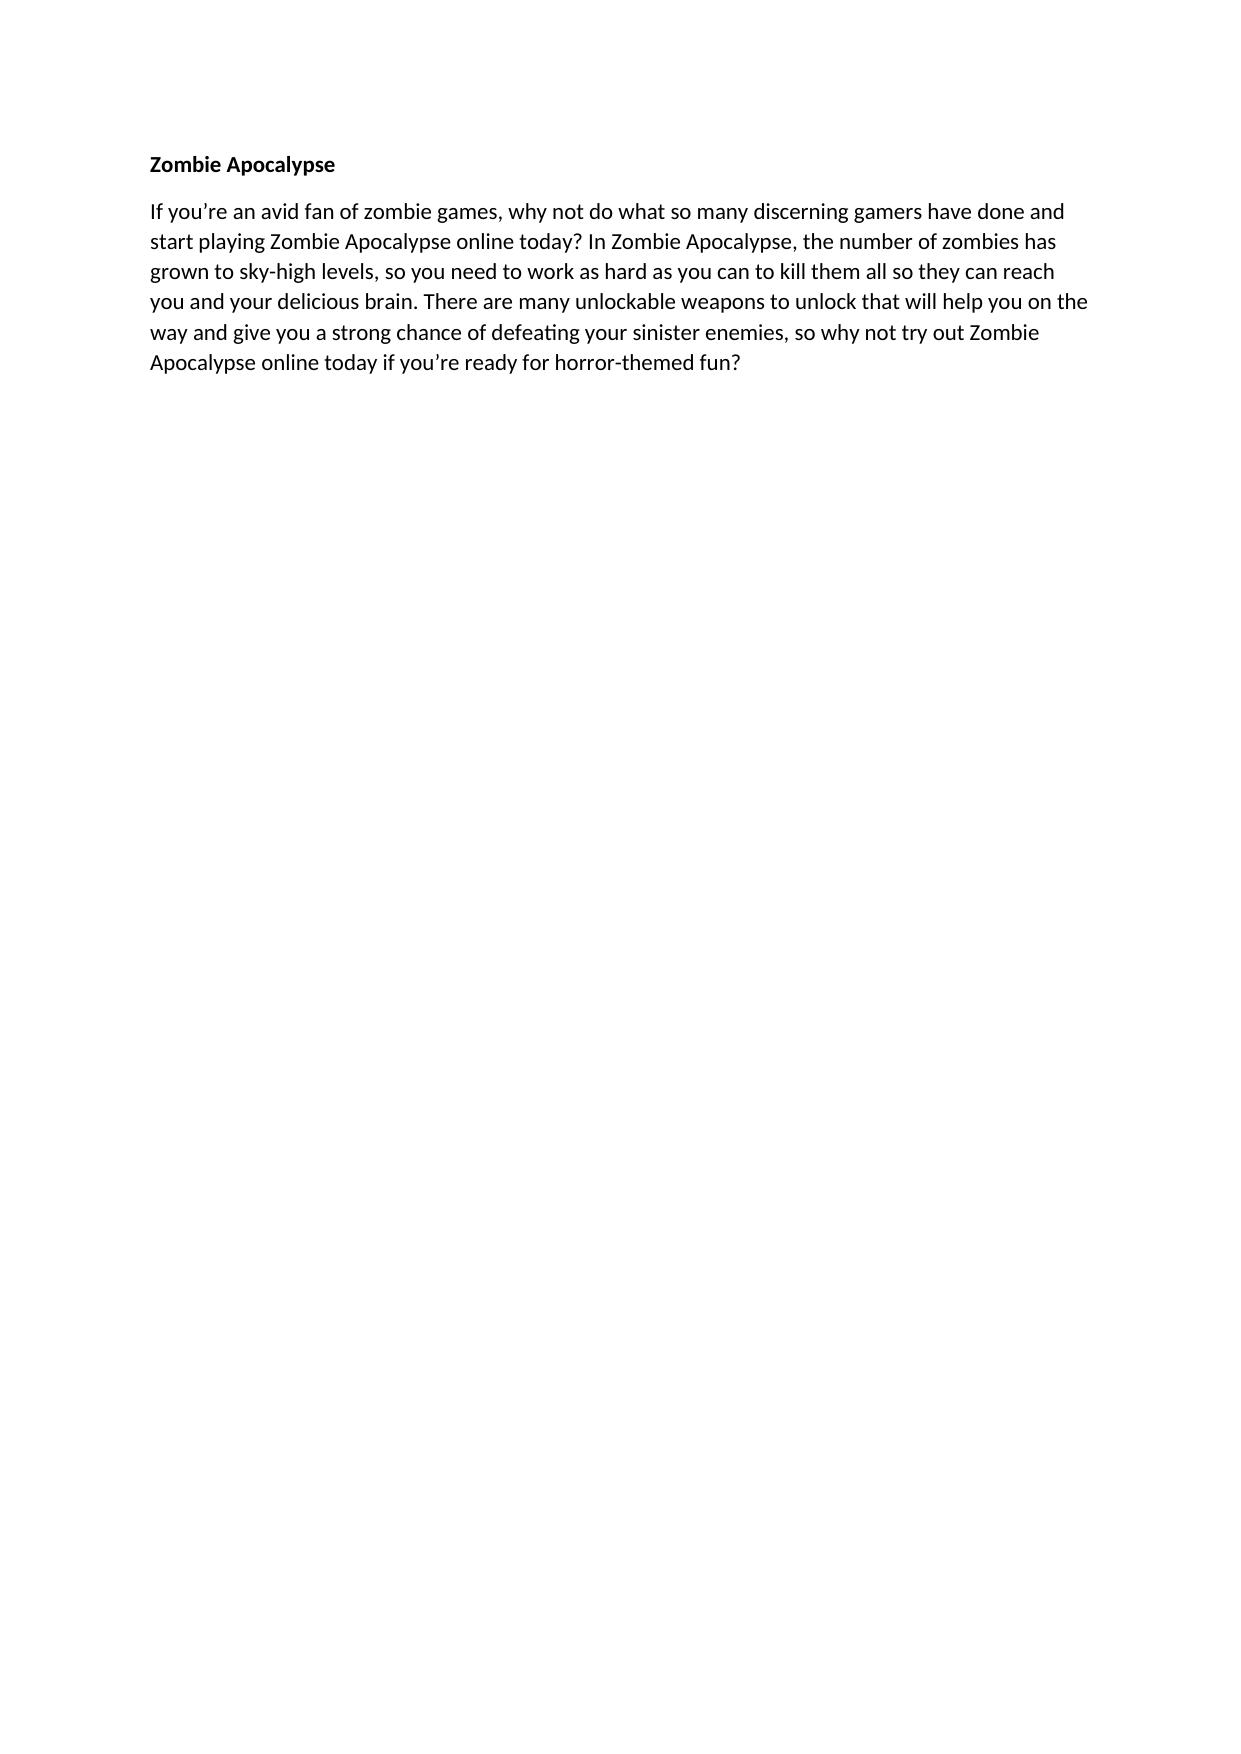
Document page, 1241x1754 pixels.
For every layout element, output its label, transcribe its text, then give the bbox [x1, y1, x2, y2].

text Zombie Apocalypse [150, 150, 1090, 178]
text If you’re an avid fan of zombie games, why not do what so many discerning gamers have done and start playing Zombie Apocalypse online today? In Zombie Apocalypse, the number of zombies has grown to sky-high levels, so you need to work as hard as you can to kill them all so they can reach you and your delicious brain. There are many unlockable weapons to unlock that will help you on the way and give you a strong chance of defeating your sinister enemies, so why not try out Zombie Apocalypse online today if you’re ready for horror-themed fun? [150, 197, 1090, 376]
